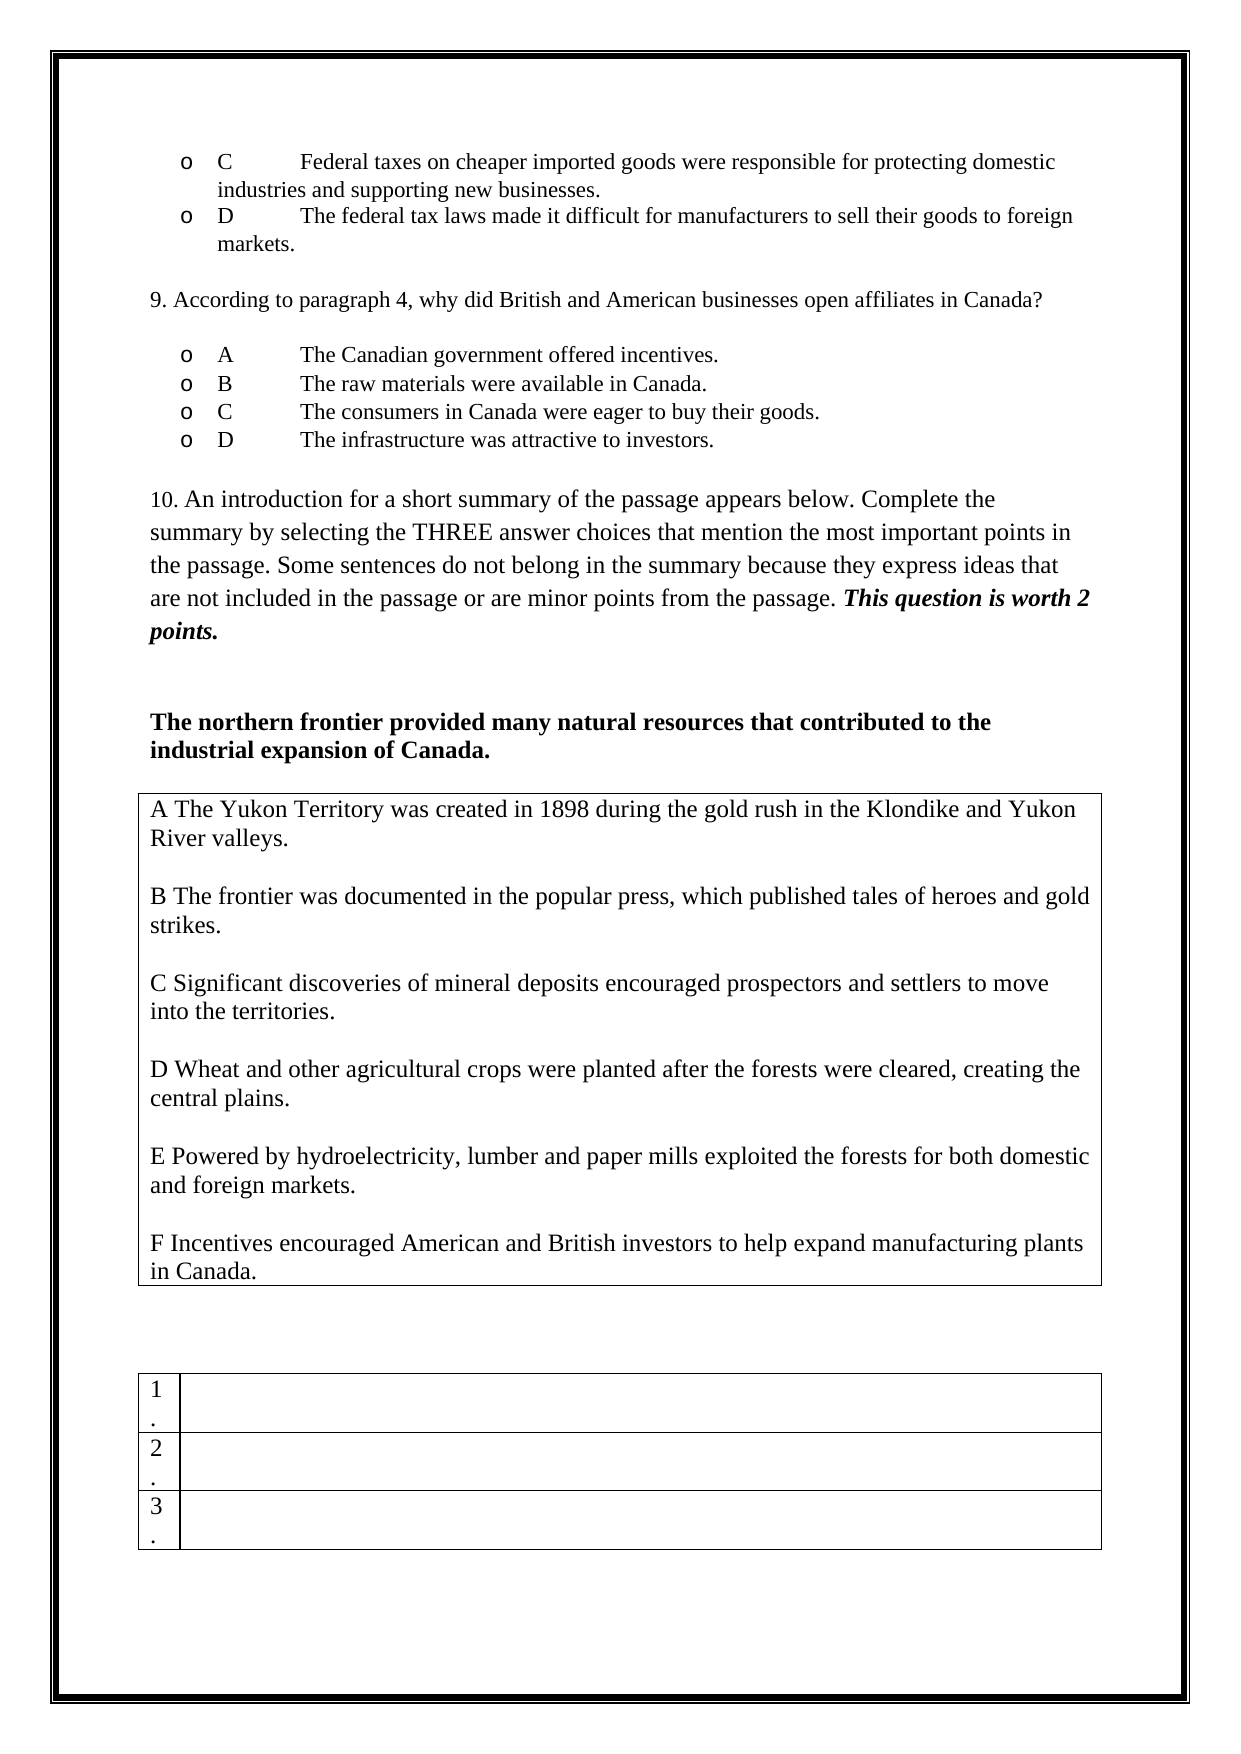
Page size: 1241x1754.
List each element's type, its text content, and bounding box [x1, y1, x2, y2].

table_header [181, 1374, 1101, 1432]
table_header 1. [139, 1374, 179, 1432]
list C Federal taxes on cheaper imported goods were responsible for protecting domestic industries and supporting new businesses. [179, 148, 1090, 202]
list B The raw materials were available in Canada. [179, 370, 1090, 398]
list A The Canadian government offered incentives. [179, 342, 1090, 370]
table_cell [181, 1433, 1101, 1490]
table_cell [181, 1491, 1101, 1549]
list C The consumers in Canada were eager to buy their goods. [179, 398, 1090, 426]
table_cell 3. [139, 1491, 179, 1549]
list D The federal tax laws made it difficult for manufacturers to sell their goods to foreign markets. [179, 202, 1090, 257]
list D The infrastructure was attractive to investors. [179, 426, 1090, 454]
text 10. An introduction for a short summary of the passage appears below. Complete the summary by selecting the THREE answer choices that mention the most important points in the passage. Some sentences do not belong in the summary because they express ideas that are not included in the passage or are minor points from the passage. This question is worth 2 points. [150, 484, 1090, 644]
text 9. According to paragraph 4, why did British and American businesses open affiliates in Canada? [150, 286, 1090, 312]
table_header A The Yukon Territory was created in 1898 during the gold rush in the Klondike and Yukon River valleys. B The frontier was documented in the popular press, which published tales of heroes and gold strikes. C Significant discoveries of mineral deposits encouraged prospectors and settlers to move into the territories. D Wheat and other agricultural crops were planted after the forests were cleared, creating the central plains. E Powered by hydroelectricity, lumber and paper mills exploited the forests for both domestic and foreign markets. F Incentives encouraged American and British investors to help expand manufacturing plants in Canada. [139, 794, 1101, 1285]
text The northern frontier provided many natural resources that contributed to the industrial expansion of Canada. [150, 678, 1090, 764]
table_cell 2. [139, 1433, 179, 1490]
